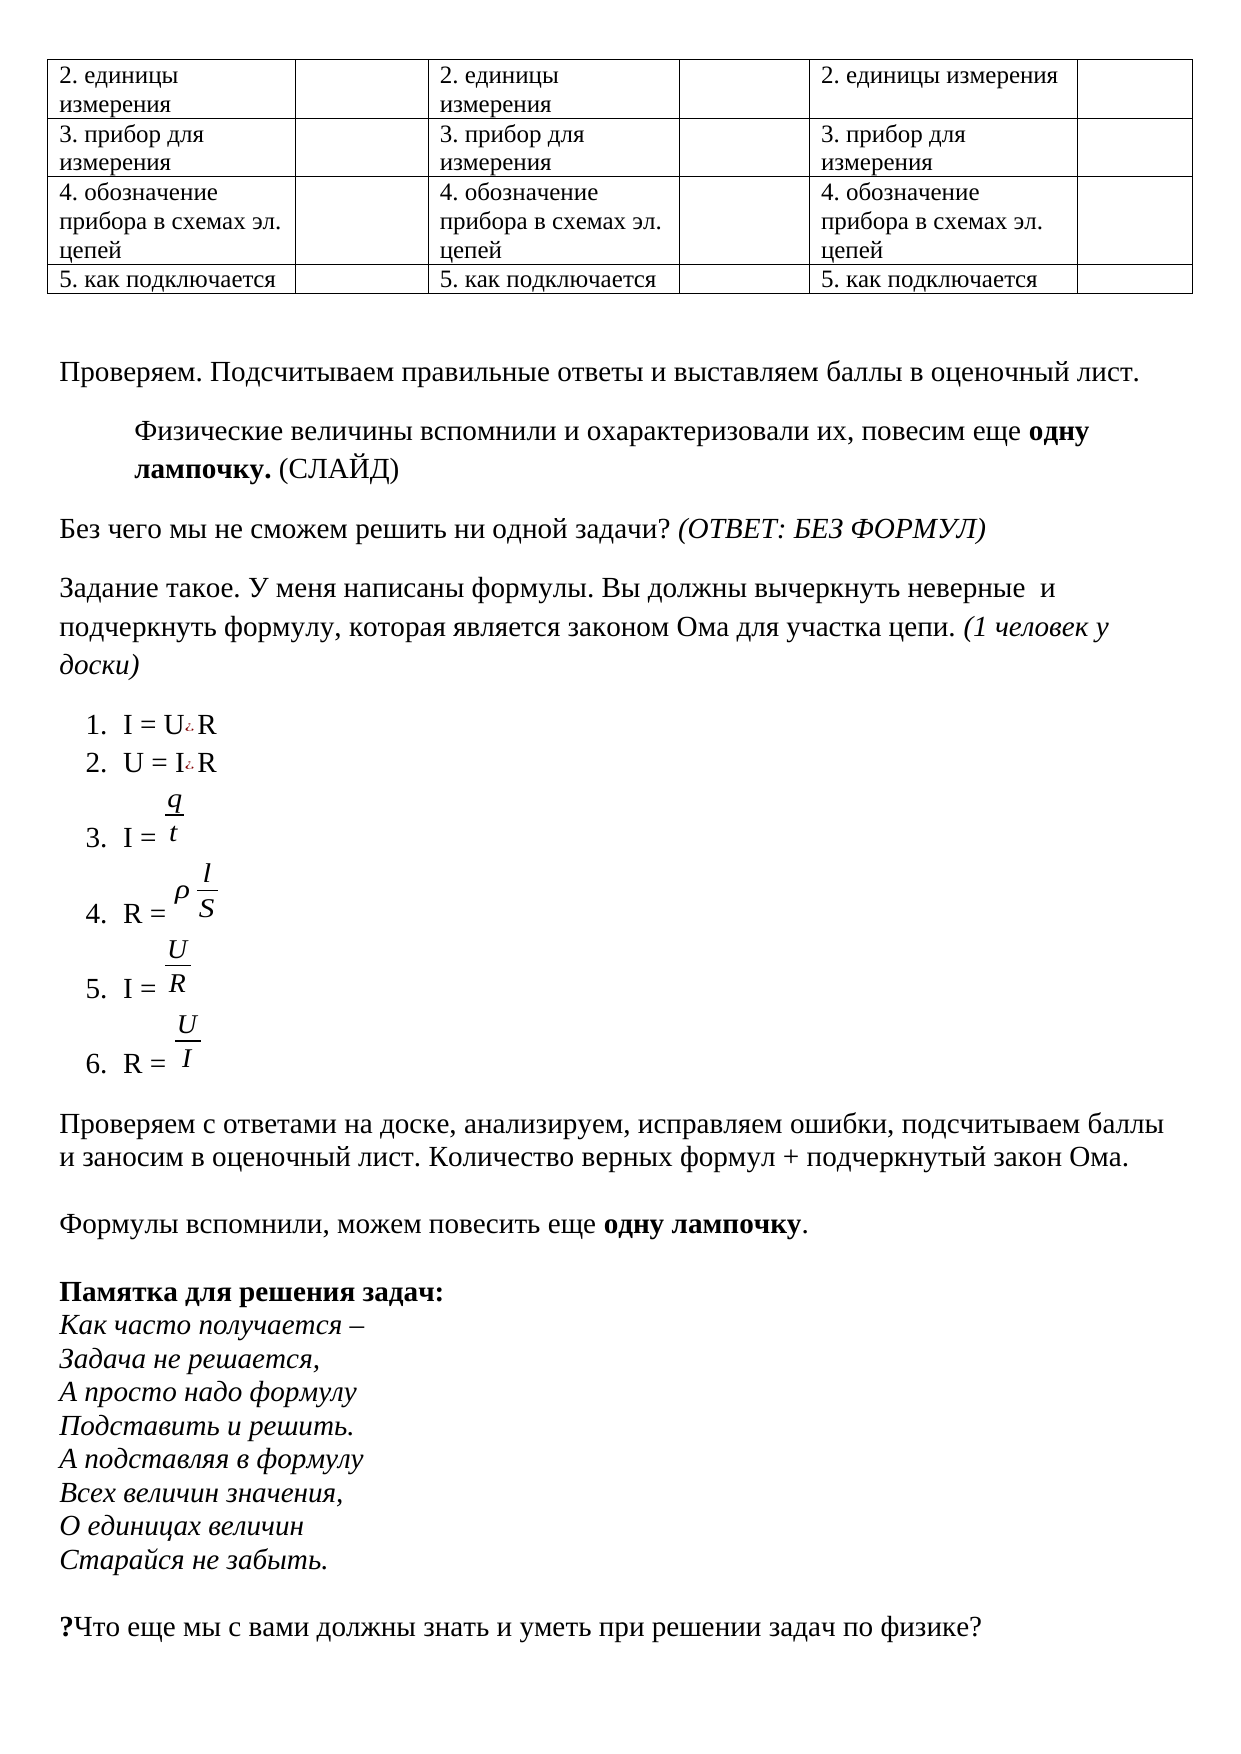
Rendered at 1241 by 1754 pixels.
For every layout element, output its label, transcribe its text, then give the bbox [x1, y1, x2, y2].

table_cell 2. единицы измерения [48, 60, 295, 118]
table_cell [680, 265, 809, 293]
text А подставляя в формулу [59, 1441, 1181, 1475]
table_cell [296, 60, 428, 118]
list I = [85, 934, 1181, 1005]
table_cell [1078, 177, 1192, 263]
list Физические величины вспомнили и охарактеризовали их, повесим еще одну лампочку. (СЛАЙД) [134, 413, 1181, 485]
table_cell 4. обозначение прибора в схемах эл. цепей [429, 177, 679, 263]
table_cell 4. обозначение прибора в схемах эл. цепей [48, 177, 295, 263]
table_cell [680, 60, 809, 118]
table_cell 5. как подключается [48, 265, 295, 293]
table_cell 4. обозначение прибора в схемах эл. цепей [810, 177, 1077, 263]
table_cell [296, 265, 428, 293]
text А просто надо формулу [59, 1374, 1181, 1408]
text Проверяем с ответами на доске, анализируем, исправляем ошибки, подсчитываем баллы и заносим в оценочный лист. Количество верных формул + подчеркнутый закон Ома. [59, 1106, 1181, 1173]
text Памятка для решения задач: [59, 1274, 1181, 1307]
text Всех величин значения, [59, 1475, 1181, 1508]
text ?Что еще мы с вами должны знать и уметь при решении задач по физике? [59, 1609, 1181, 1643]
table_cell [1078, 119, 1192, 176]
text Старайся не забыть. [59, 1542, 1181, 1576]
list U = IR [85, 745, 1181, 779]
table_cell [680, 177, 809, 263]
table_cell [680, 119, 809, 176]
table_cell 2. единицы измерения [810, 60, 1077, 118]
text Без чего мы не сможем решить ни одной задачи? (ОТВЕТ: БЕЗ ФОРМУЛ) [59, 511, 1181, 544]
list I = [85, 784, 1181, 854]
text О единицах величин [59, 1508, 1181, 1542]
text Подставить и решить. [59, 1408, 1181, 1441]
table_cell 3. прибор для измерения [48, 119, 295, 176]
text Как часто получается – [59, 1307, 1181, 1341]
table_cell [1078, 265, 1192, 293]
table_cell [296, 177, 428, 263]
text Задача не решается, [59, 1341, 1181, 1374]
list R = [85, 1010, 1181, 1080]
table_cell 2. единицы измерения [429, 60, 679, 118]
table_cell 3. прибор для измерения [429, 119, 679, 176]
table_cell 5. как подключается [810, 265, 1077, 293]
table_cell 3. прибор для измерения [810, 119, 1077, 176]
text Формулы вспомнили, можем повесить еще одну лампочку. [59, 1207, 1181, 1240]
table_cell 5. как подключается [429, 265, 679, 293]
table_cell [296, 119, 428, 176]
list I = UR [85, 707, 1181, 740]
text Задание такое. У меня написаны формулы. Вы должны вычеркнуть неверные и подчеркнуть формулу, которая является законом Ома для участка цепи. (1 человек у доски) [59, 570, 1181, 681]
list R = [85, 859, 1181, 929]
text Проверяем. Подсчитываем правильные ответы и выставляем баллы в оценочный лист. [59, 354, 1181, 387]
table_cell [1078, 60, 1192, 118]
